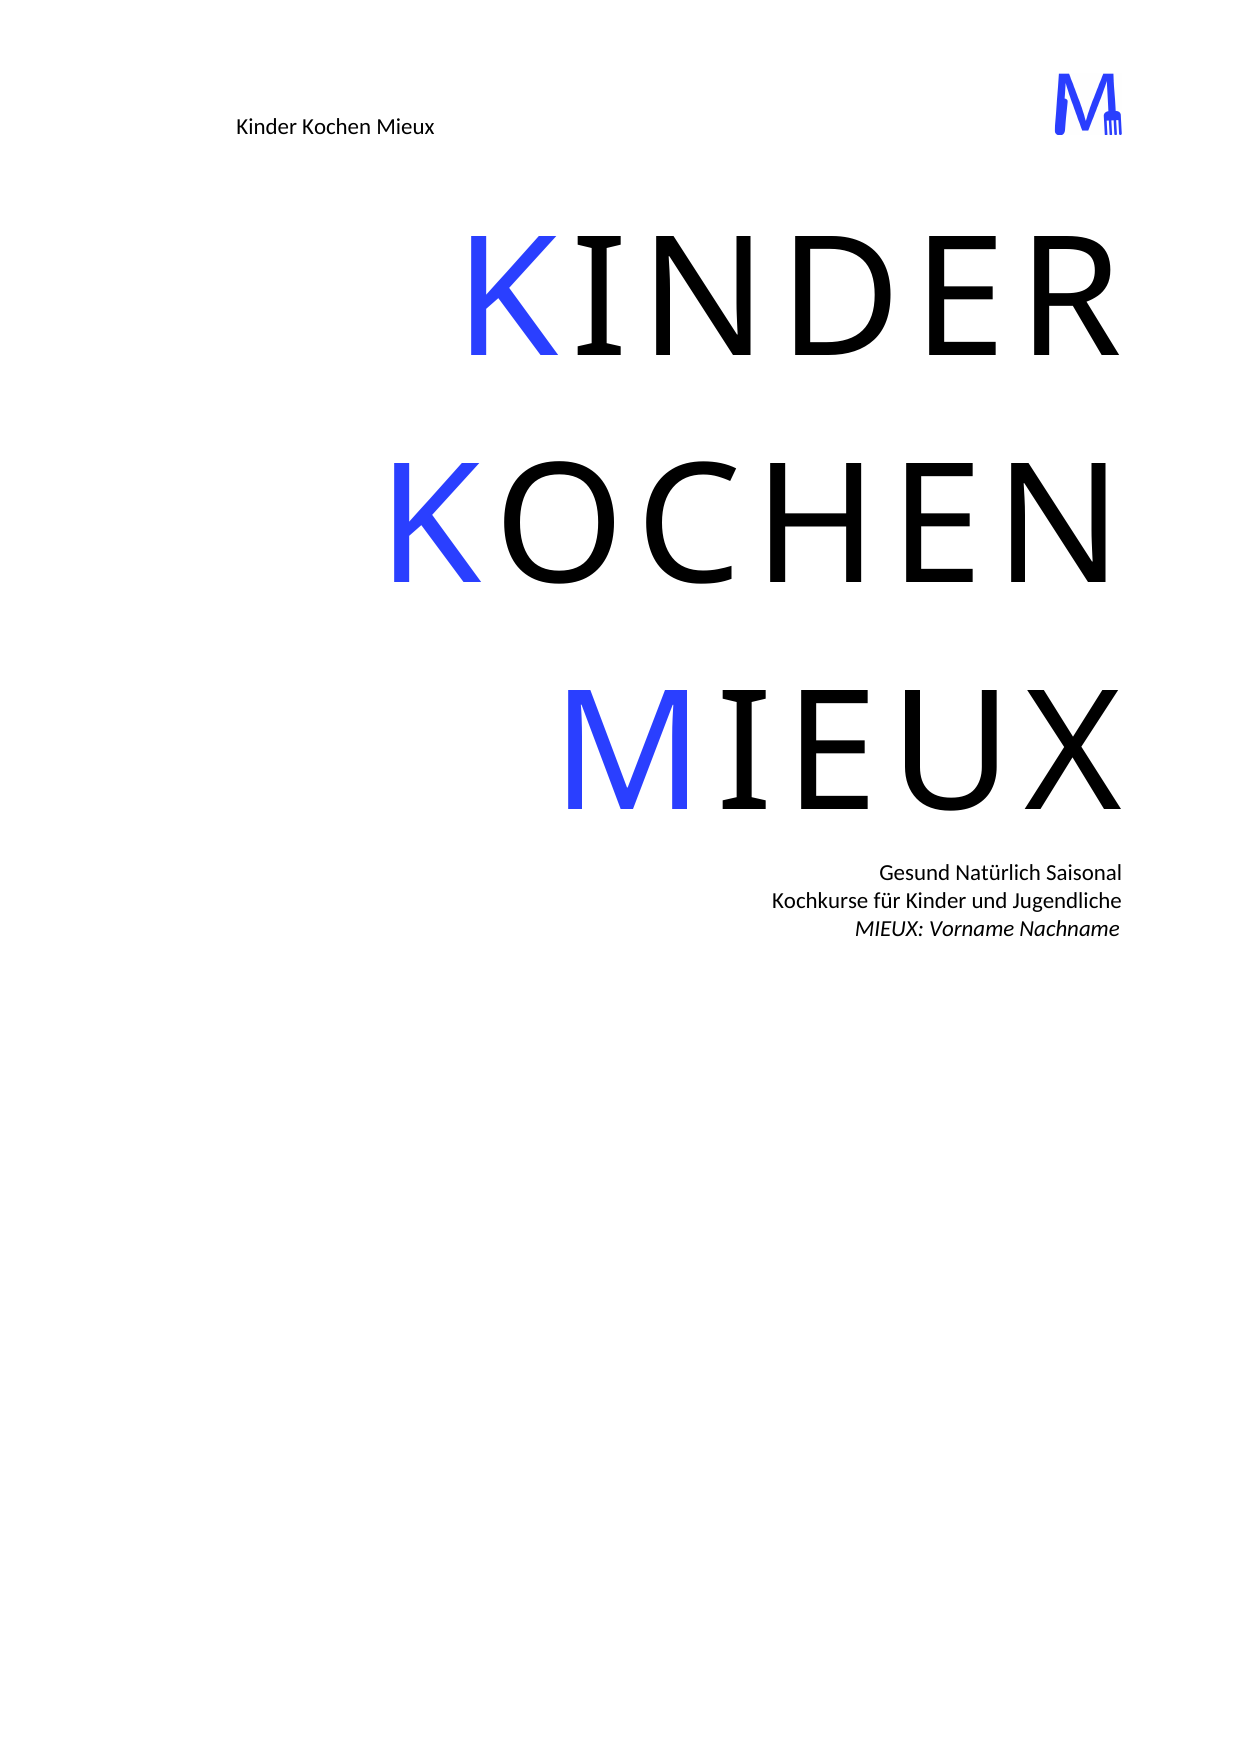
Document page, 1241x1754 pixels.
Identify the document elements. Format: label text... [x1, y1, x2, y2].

subtitle MIEUX: Vorname Nachname [236, 914, 1122, 942]
picture [1054, 73, 1123, 135]
text Gesund Natürlich Saisonal [236, 858, 1122, 886]
text Kochkurse für Kinder und Jugendliche [236, 886, 1122, 914]
text KINDER KOCHEN MIEUX [236, 177, 1122, 858]
